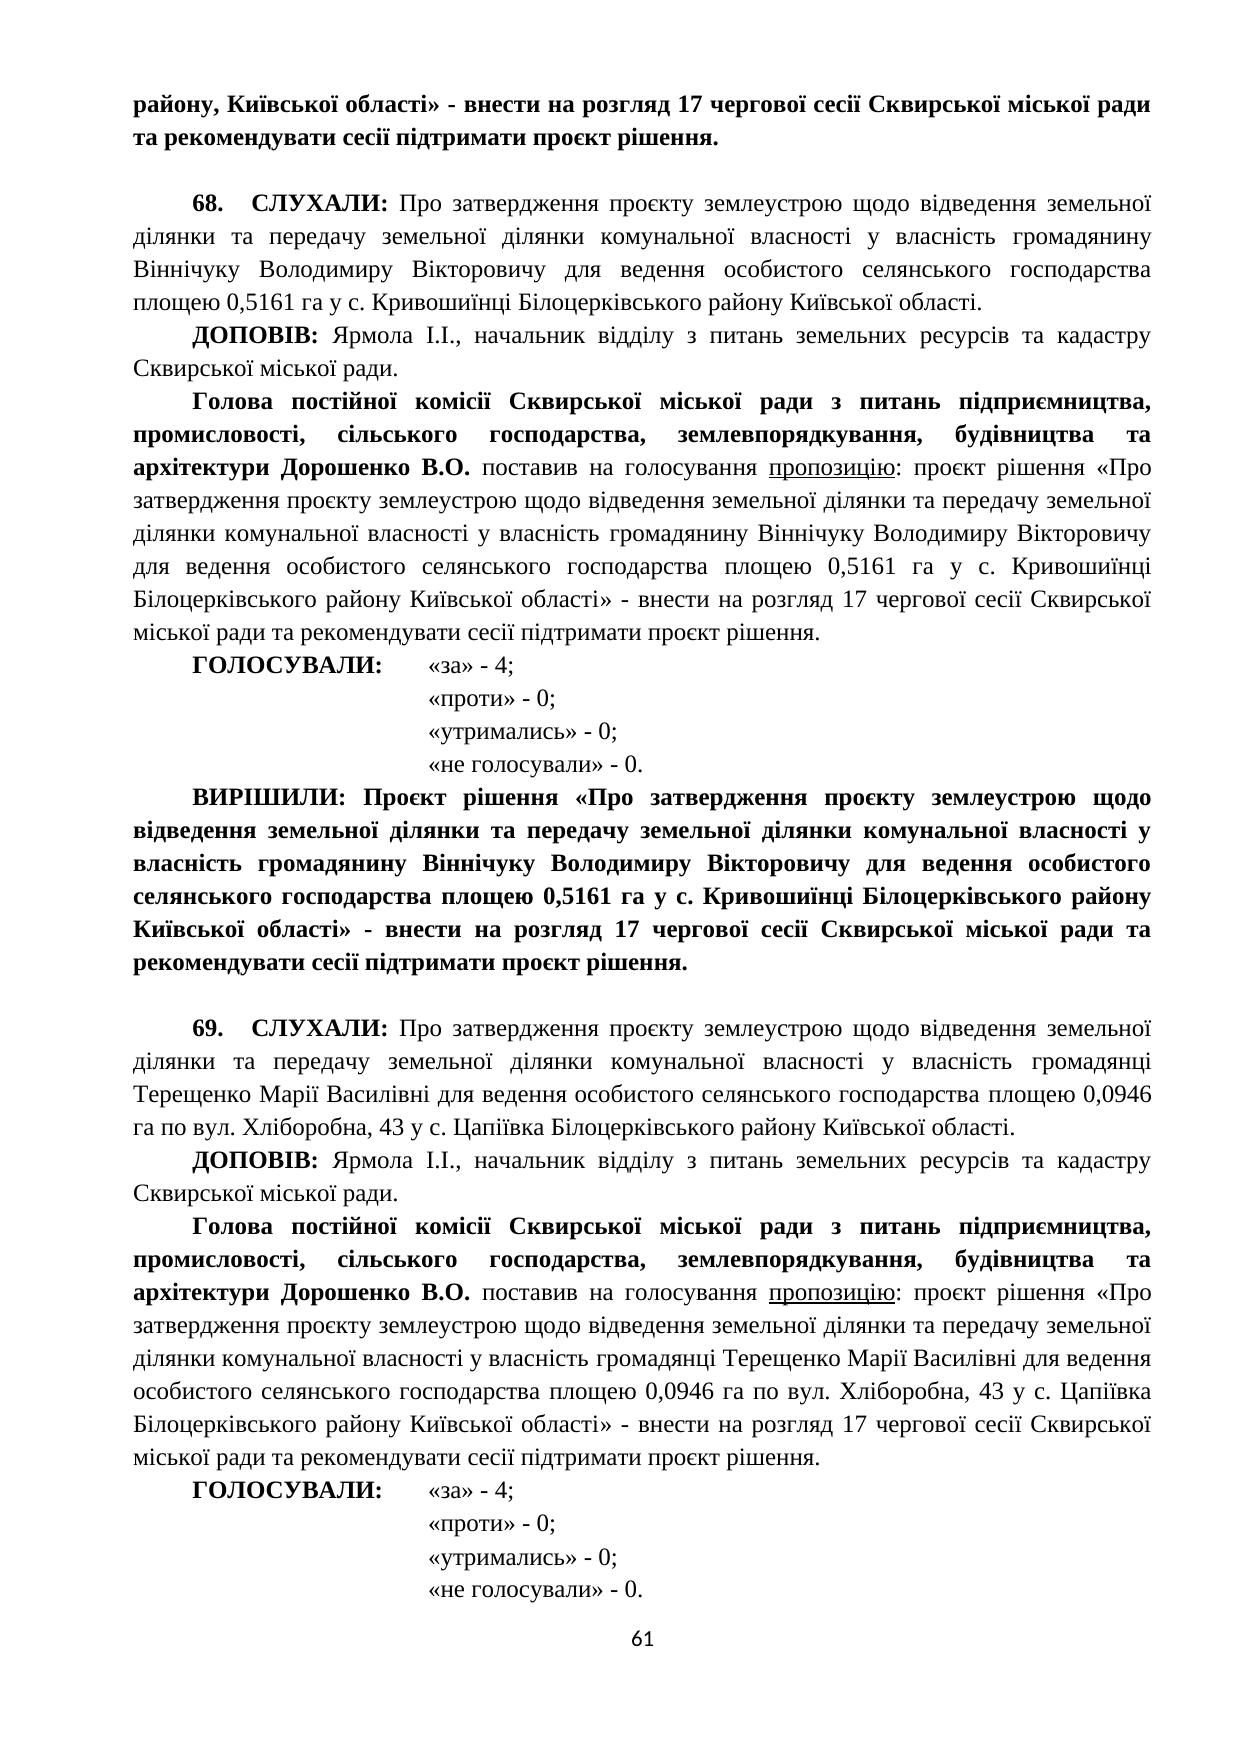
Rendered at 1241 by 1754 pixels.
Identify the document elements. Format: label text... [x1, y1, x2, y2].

text «проти» - 0; [133, 683, 1152, 712]
text «не голосували» - 0. [133, 749, 1152, 778]
list ГОЛОСУВАЛИ: «за» - 4; [133, 650, 1152, 679]
text Голова постійної комісії Сквирської міської ради з питань підприємництва, промисловості, сільського господарства, землевпорядкування, будівництва та архітектури Дорошенко В.О. поставив на голосування пропозицію: проєкт рішення «Про затвердження проєкту землеустрою щодо відведення земельної ділянки та передачу земельної ділянки комунальної власності у власність громадянину Віннічуку Володимиру Вікторовичу для ведення особистого селянського господарства площею 0,5161 га у с. Кривошиїнці Білоцерківського району Київської області» - внести на розгляд 17 чергової сесії Сквирської міської ради та рекомендувати сесії підтримати проєкт рішення. [133, 386, 1152, 646]
text «не голосували» - 0. [133, 1574, 1152, 1603]
list СЛУХАЛИ: Про затвердження проєкту землеустрою щодо відведення земельної ділянки та передачу земельної ділянки комунальної власності у власність громадянину Віннічуку Володимиру Вікторовичу для ведення особистого селянського господарства площею 0,5161 га у с. Кривошиїнці Білоцерківського району Київської області. [133, 188, 1152, 316]
list СЛУХАЛИ: Про затвердження проєкту землеустрою щодо відведення земельної ділянки та передачу земельної ділянки комунальної власності у власність громадянці Терещенко Марії Василівні для ведення особистого селянського господарства площею 0,0946 га по вул. Хліборобна, 43 у с. Цапіївка Білоцерківського району Київської області. [133, 1013, 1152, 1141]
text «утримались» - 0; [133, 1542, 1152, 1570]
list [133, 89, 1152, 150]
list ДОПОВІВ: Ярмола І.І., начальник відділу з питань земельних ресурсів та кадастру Сквирської міської ради. [133, 320, 1152, 382]
list ВИРІШИЛИ: Проєкт рішення «Про затвердження проєкту землеустрою щодо відведення земельної ділянки та передачу земельної ділянки комунальної власності у власність громадянину Віннічуку Володимиру Вікторовичу для ведення особистого селянського господарства площею 0,5161 га у с. Кривошиїнці Білоцерківського району Київської області» - внести на розгляд 17 чергової сесії Сквирської міської ради та рекомендувати сесії підтримати проєкт рішення. [133, 782, 1152, 976]
list ДОПОВІВ: Ярмола І.І., начальник відділу з питань земельних ресурсів та кадастру Сквирської міської ради. [133, 1145, 1152, 1207]
text «проти» - 0; [133, 1508, 1152, 1537]
text Голова постійної комісії Сквирської міської ради з питань підприємництва, промисловості, сільського господарства, землевпорядкування, будівництва та архітектури Дорошенко В.О. поставив на голосування пропозицію: проєкт рішення «Про затвердження проєкту землеустрою щодо відведення земельної ділянки та передачу земельної ділянки комунальної власності у власність громадянці Терещенко Марії Василівні для ведення особистого селянського господарства площею 0,0946 га по вул. Хліборобна, 43 у с. Цапіївка Білоцерківського району Київської області» - внести на розгляд 17 чергової сесії Сквирської міської ради та рекомендувати сесії підтримати проєкт рішення. [133, 1211, 1152, 1471]
text «утримались» - 0; [133, 716, 1152, 745]
list ГОЛОСУВАЛИ: «за» - 4; [133, 1476, 1152, 1504]
